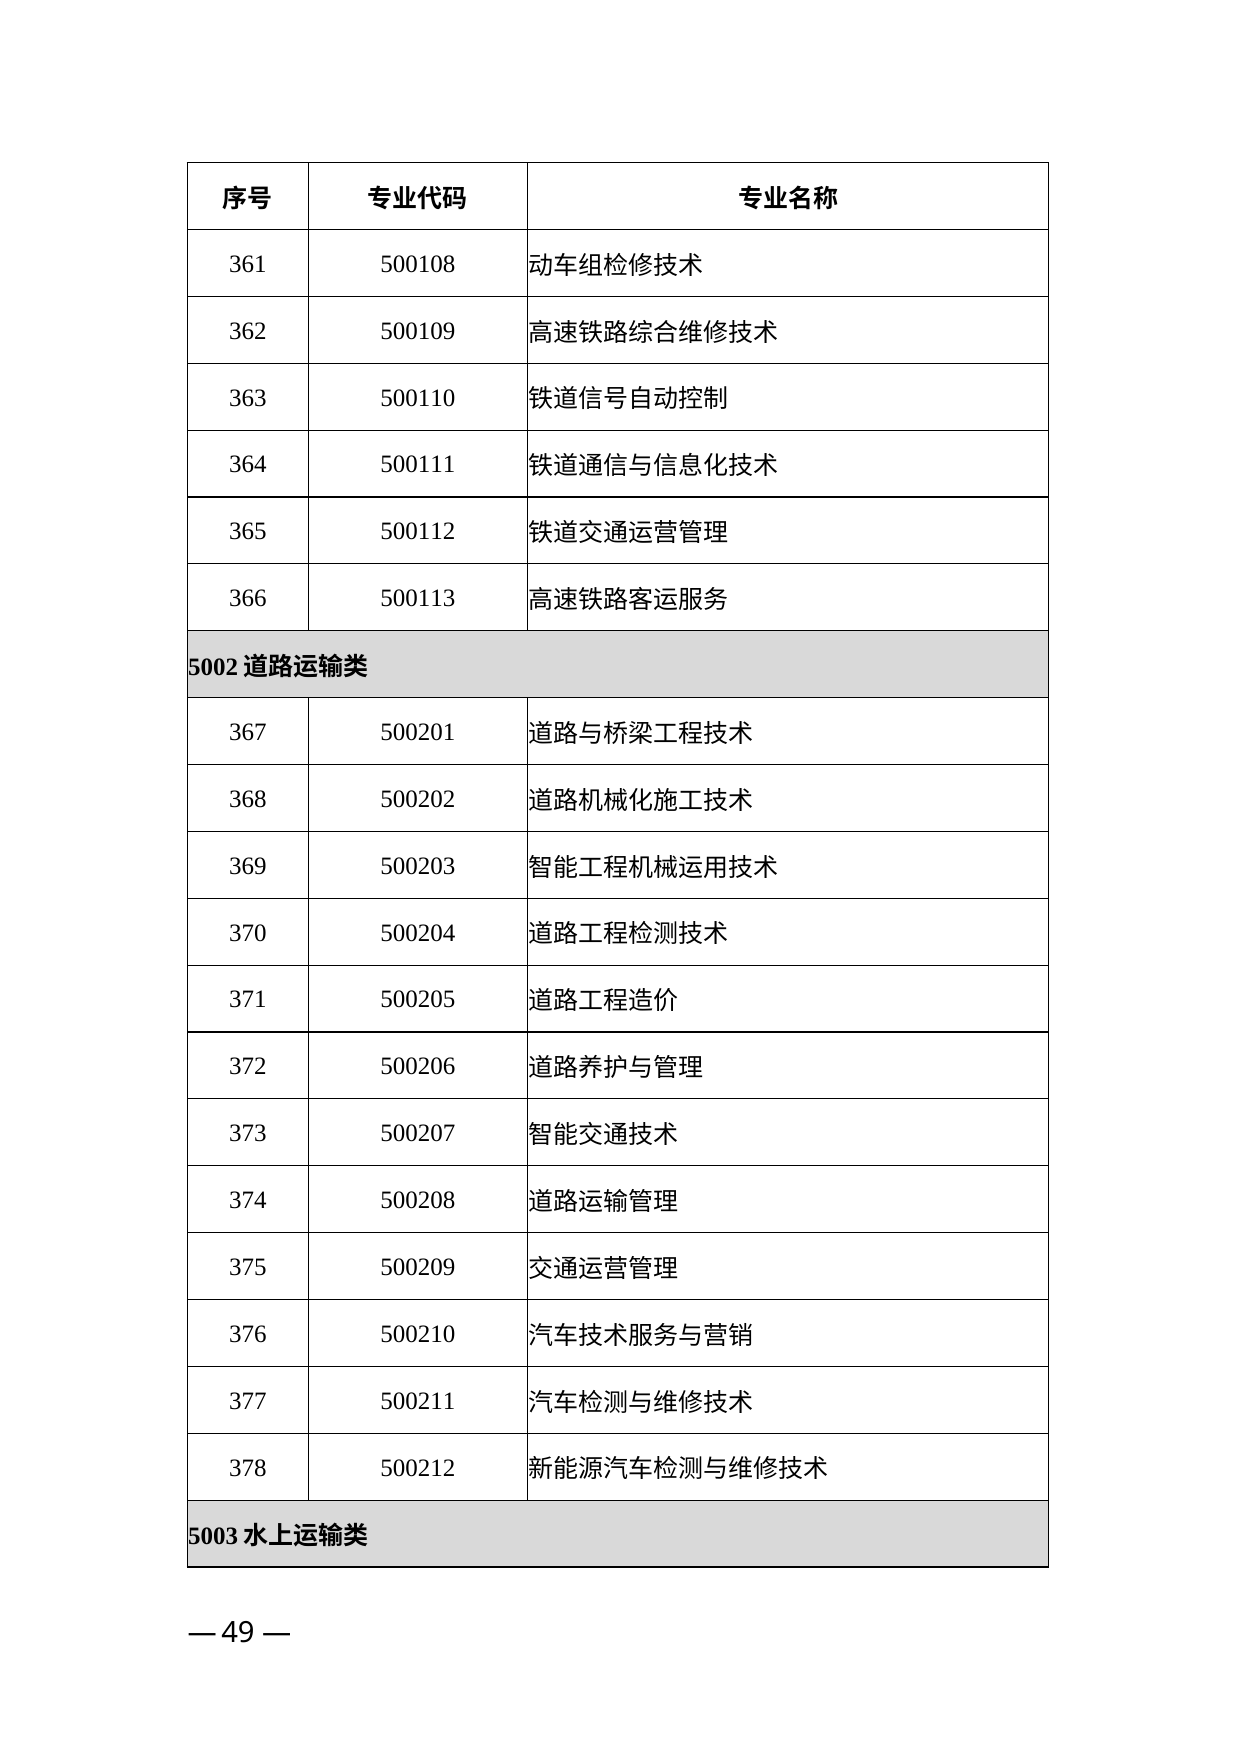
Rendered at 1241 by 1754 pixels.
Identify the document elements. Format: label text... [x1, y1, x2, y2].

table_cell 365 [188, 498, 308, 563]
table_cell 366 [188, 564, 308, 630]
table_cell 500203 [309, 832, 527, 898]
table_cell 362 [188, 297, 308, 363]
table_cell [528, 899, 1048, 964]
table_cell 高速铁路综合维修技术 [528, 297, 1048, 363]
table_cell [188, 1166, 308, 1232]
table_cell 铁道通信与信息化技术 [528, 431, 1048, 496]
table_cell 智能工程机械运用技术 [528, 832, 1048, 898]
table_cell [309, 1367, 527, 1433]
table_cell 道路机械化施工技术 [528, 765, 1048, 831]
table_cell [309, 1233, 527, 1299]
table_cell 铁道信号自动控制 [528, 364, 1048, 429]
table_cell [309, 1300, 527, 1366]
table_header 序号 [188, 163, 308, 229]
table_cell 369 [188, 832, 308, 898]
table_header 专业代码 [309, 163, 527, 229]
table_cell 500201 [309, 698, 527, 764]
table_cell 500113 [309, 564, 527, 630]
table_cell 500204 [309, 899, 527, 964]
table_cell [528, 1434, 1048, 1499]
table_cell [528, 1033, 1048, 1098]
table_cell 500202 [309, 765, 527, 831]
table_header 专业名称 [528, 163, 1048, 229]
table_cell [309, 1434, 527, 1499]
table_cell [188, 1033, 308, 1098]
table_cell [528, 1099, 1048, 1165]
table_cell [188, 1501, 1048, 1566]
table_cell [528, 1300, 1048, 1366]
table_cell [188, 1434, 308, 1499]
table_cell 500110 [309, 364, 527, 429]
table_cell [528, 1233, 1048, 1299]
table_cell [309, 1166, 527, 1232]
table_cell 361 [188, 230, 308, 296]
table_cell 道路与桥梁工程技术 [528, 698, 1048, 764]
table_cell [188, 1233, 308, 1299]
table_cell 370 [188, 899, 308, 964]
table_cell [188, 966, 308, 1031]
table_cell 500111 [309, 431, 527, 496]
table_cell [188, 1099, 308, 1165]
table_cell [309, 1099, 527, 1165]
table_cell 动车组检修技术 [528, 230, 1048, 296]
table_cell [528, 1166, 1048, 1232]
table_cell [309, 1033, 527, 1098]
table_cell 铁道交通运营管理 [528, 498, 1048, 563]
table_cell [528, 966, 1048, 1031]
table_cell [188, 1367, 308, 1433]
table_cell 5002道路运输类 [188, 631, 1048, 697]
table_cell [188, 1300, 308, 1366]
table_cell 500112 [309, 498, 527, 563]
table_cell 363 [188, 364, 308, 429]
table_cell 368 [188, 765, 308, 831]
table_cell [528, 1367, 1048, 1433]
table_cell 500108 [309, 230, 527, 296]
table_cell 364 [188, 431, 308, 496]
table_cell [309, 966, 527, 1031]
table_cell 500109 [309, 297, 527, 363]
table_cell 367 [188, 698, 308, 764]
table_cell 高速铁路客运服务 [528, 564, 1048, 630]
